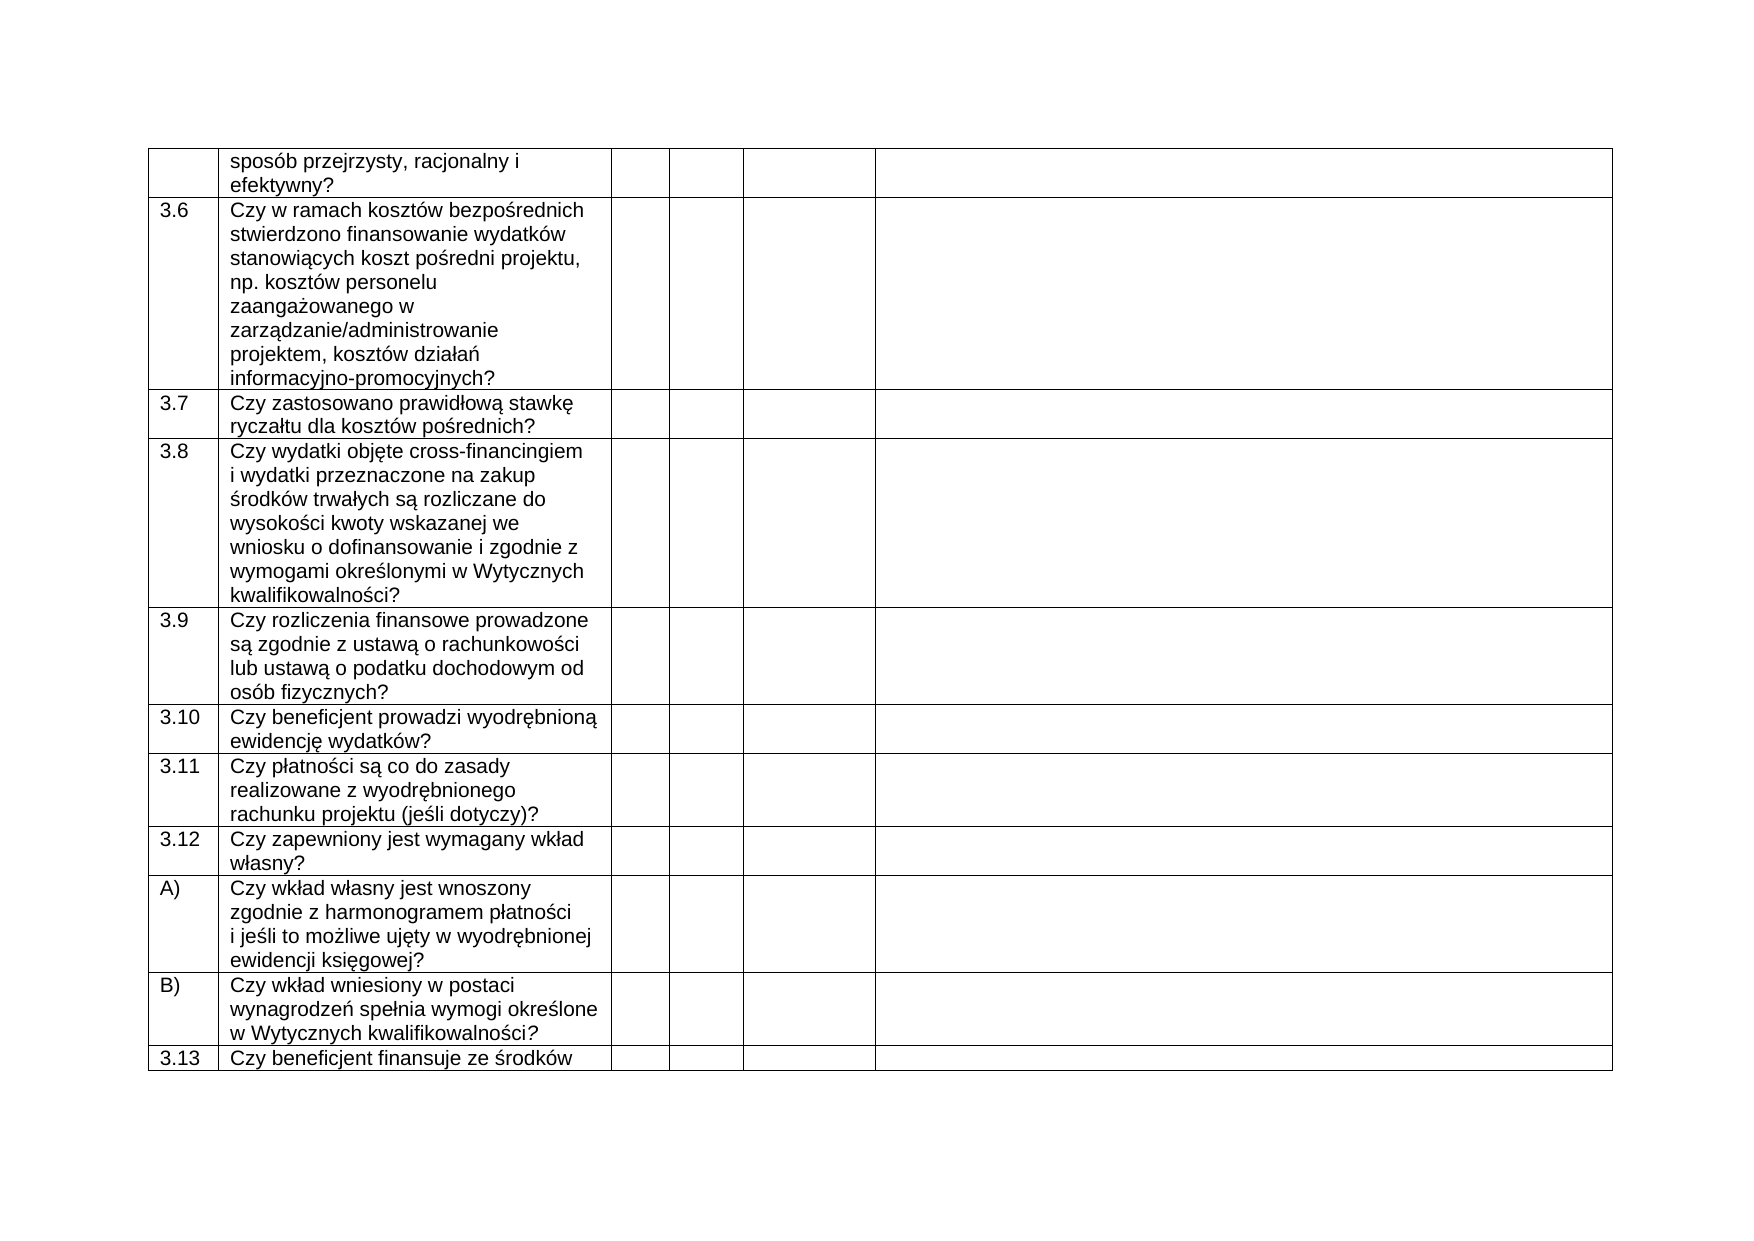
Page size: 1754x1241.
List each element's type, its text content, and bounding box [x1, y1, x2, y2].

table_cell [670, 827, 743, 875]
table_cell [612, 1046, 669, 1069]
table_cell [744, 1046, 875, 1069]
table_cell [612, 198, 669, 389]
table_cell [876, 705, 1612, 753]
table_cell 3.9 [149, 608, 218, 704]
table_cell Czy w ramach kosztów bezpośrednich stwierdzono finansowanie wydatków stanowiących koszt pośredni projektu, np. kosztów personelu zaangażowanego w zarządzanie/administrowanie projektem, kosztów działań informacyjno-promocyjnych? [219, 198, 611, 389]
table_cell [612, 439, 669, 607]
table_cell [612, 973, 669, 1044]
table_cell 3.7 [149, 390, 218, 438]
table_cell [612, 149, 669, 197]
table_cell D) [149, 149, 218, 197]
table_cell B) [149, 973, 218, 1044]
table_cell [670, 149, 743, 197]
table_cell [744, 973, 875, 1044]
table_cell [670, 1046, 743, 1069]
table_cell [876, 754, 1612, 826]
table_cell [876, 827, 1612, 875]
table_cell 3.10 [149, 705, 218, 753]
table_cell [744, 198, 875, 389]
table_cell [219, 149, 611, 197]
table_cell [612, 876, 669, 972]
table_cell Czy płatności są co do zasady realizowane z wyodrębnionego rachunku projektu (jeśli dotyczy)? [219, 754, 611, 826]
table_cell 3.11 [149, 754, 218, 826]
table_cell [744, 827, 875, 875]
table_cell Czy rozliczenia finansowe prowadzone są zgodnie z ustawą o rachunkowości lub ustawą o podatku dochodowym od osób fizycznych? [219, 608, 611, 704]
table_cell [744, 705, 875, 753]
table_cell [744, 390, 875, 438]
table_cell [670, 390, 743, 438]
table_cell A) [149, 876, 218, 972]
table_cell [744, 439, 875, 607]
table_cell [876, 973, 1612, 1044]
table_cell Czy beneficjent prowadzi wyodrębnioną ewidencję wydatków? [219, 705, 611, 753]
table_cell Czy wkład wniesiony w postaci wynagrodzeń spełnia wymogi określone w Wytycznych kwalifikowalności? [219, 973, 611, 1044]
table_cell [670, 705, 743, 753]
table_cell 3.12 [149, 827, 218, 875]
table_cell [876, 390, 1612, 438]
table_cell [876, 439, 1612, 607]
table_cell [670, 439, 743, 607]
table_cell 3.8 [149, 439, 218, 607]
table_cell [219, 1046, 611, 1069]
table_cell [670, 754, 743, 826]
table_cell [670, 876, 743, 972]
table_cell 3.6 [149, 198, 218, 389]
table_cell [876, 608, 1612, 704]
table_cell Czy zapewniony jest wymagany wkład własny? [219, 827, 611, 875]
table_cell Czy wkład własny jest wnoszony zgodnie z harmonogramem płatności i jeśli to możliwe ujęty w wyodrębnionej ewidencji księgowej? [219, 876, 611, 972]
table_cell [612, 754, 669, 826]
table_cell [876, 1046, 1612, 1069]
table_cell [744, 754, 875, 826]
table_cell Czy zastosowano prawidłową stawkę ryczałtu dla kosztów pośrednich? [219, 390, 611, 438]
table_cell [612, 827, 669, 875]
table_cell 3.13 [149, 1046, 218, 1069]
table_cell Czy wydatki objęte cross-financingiem i wydatki przeznaczone na zakup środków trwałych są rozliczane do wysokości kwoty wskazanej we wniosku o dofinansowanie i zgodnie z wymogami określonymi w Wytycznych kwalifikowalności? [219, 439, 611, 607]
table_cell [612, 608, 669, 704]
table_cell [612, 390, 669, 438]
table_cell [670, 198, 743, 389]
table_cell [670, 608, 743, 704]
table_cell [744, 608, 875, 704]
table_cell [744, 149, 875, 197]
table_cell [744, 876, 875, 972]
table_cell [612, 705, 669, 753]
table_cell [876, 876, 1612, 972]
table_cell [876, 149, 1612, 197]
table_cell [670, 973, 743, 1044]
table_cell [876, 198, 1612, 389]
